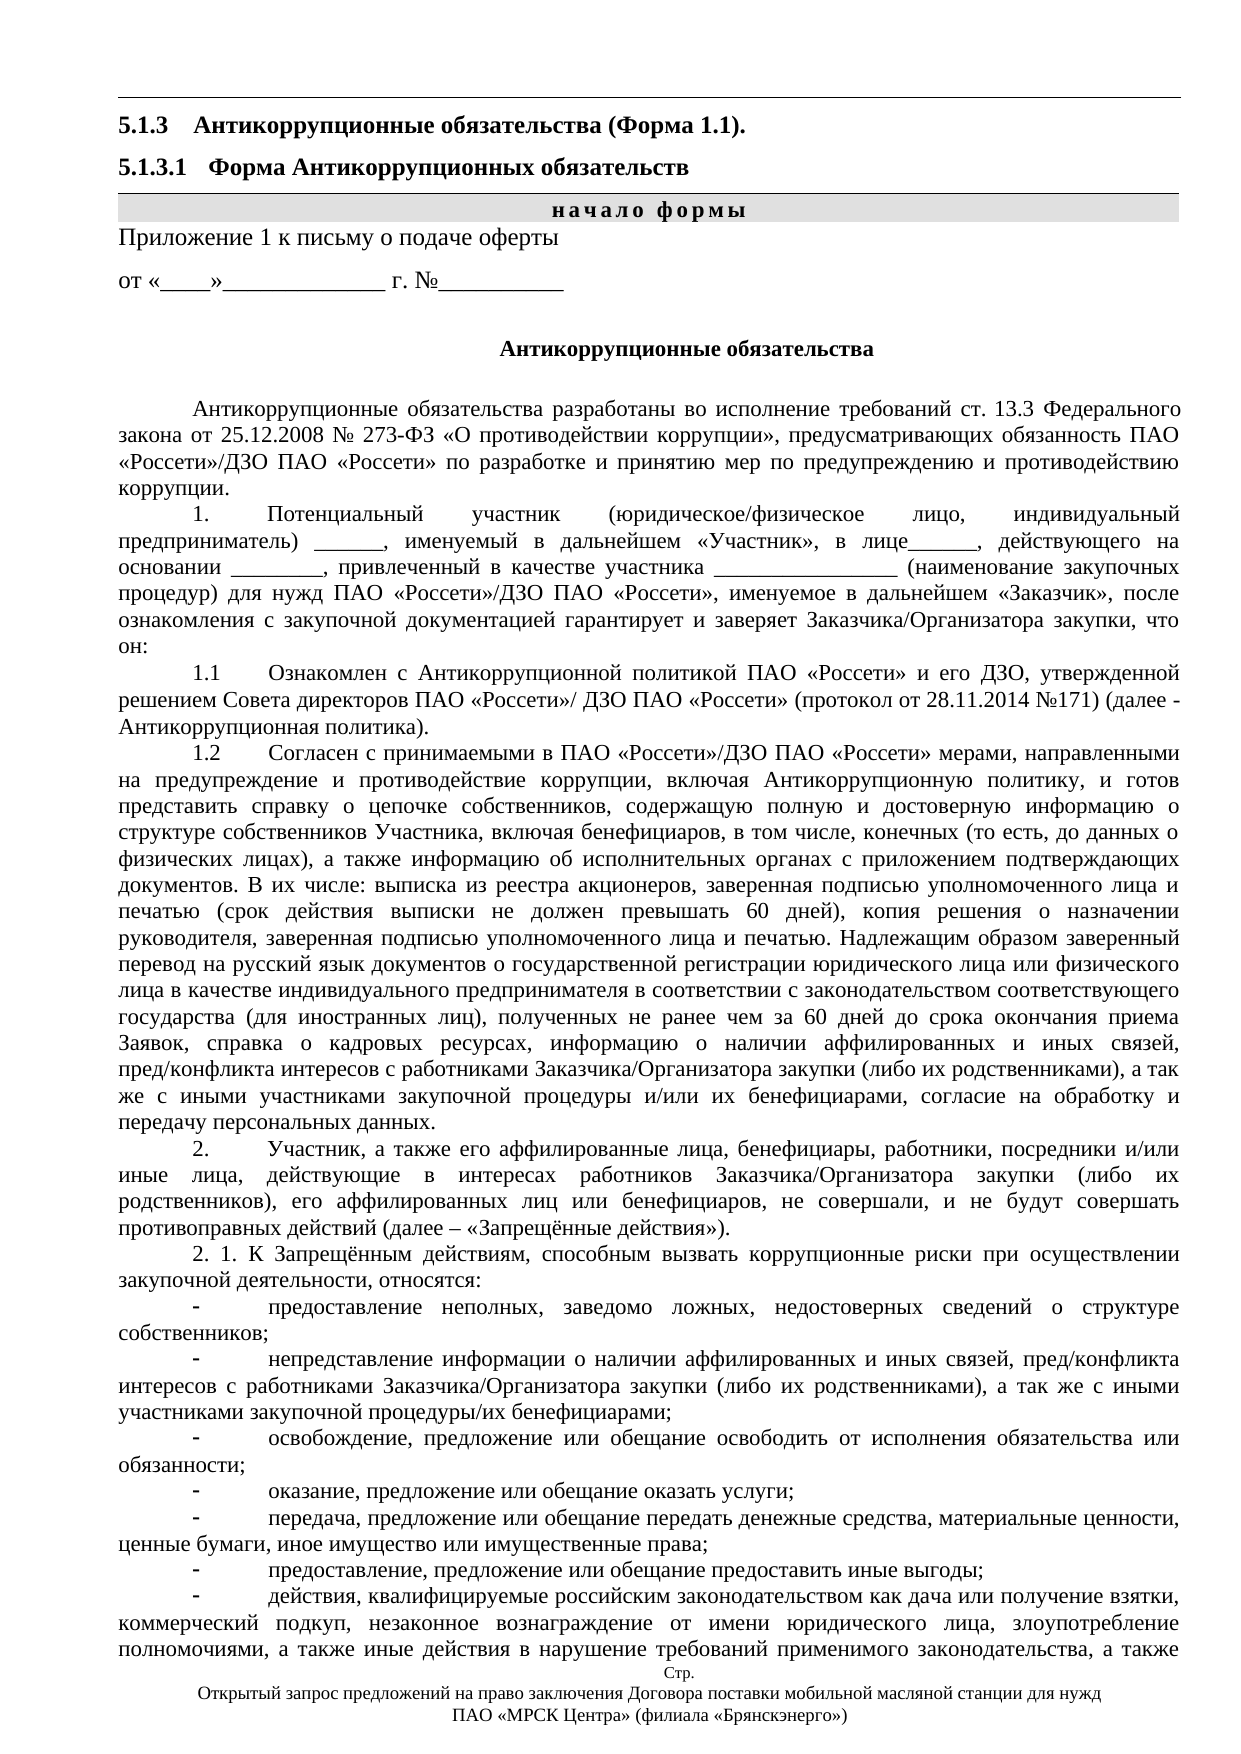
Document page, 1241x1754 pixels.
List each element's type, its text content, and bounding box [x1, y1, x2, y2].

list освобождение, предложение или обещание освободить от исполнения обязательства или обязанности; [118, 1424, 1181, 1477]
list Согласен с принимаемыми в ПАО «Россети»/ДЗО ПАО «Россети» мерами, направленными на предупреждение и противодействие коррупции, включая Антикоррупционную политику, и готов представить справку о цепочке собственников, содержащую полную и достоверную информацию о структуре собственников Участника, включая бенефициаров, в том числе, конечных (то есть, до данных о физических лицах), а также информацию об исполнительных органах с приложением подтверждающих документов. В их числе: выписка из реестра акционеров, заверенная подписью уполномоченного лица и печатью (срок действия выписки не должен превышать 60 дней), копия решения о назначении руководителя, заверенная подписью уполномоченного лица и печатью. Надлежащим образом заверенный перевод на русский язык документов о государственной регистрации юридического лица или физического лица в качестве индивидуального предпринимателя в соответствии с законодательством соответствующего государства (для иностранных лиц), полученных не ранее чем за 60 дней до срока окончания приема Заявок, справка о кадровых ресурсах, информацию о наличии аффилированных и иных связей, пред/конфликта интересов с работниками Заказчика/Организатора закупки (либо их родственниками), а так же с иными участниками закупочной процедуры и/или их бенефициарами, согласие на обработку и передачу персональных данных. [118, 739, 1181, 1134]
list непредставление информации о наличии аффилированных и иных связей, пред/конфликта интересов с работниками Заказчика/Организатора закупки (либо их родственниками), а так же с иными участниками закупочной процедуры/их бенефициарами; [118, 1345, 1181, 1424]
text начало формы [118, 194, 1179, 222]
text 1.1 Ознакомлен с Антикоррупционной политикой ПАО «Россети» и его ДЗО, утвержденной решением Совета директоров ПАО «Россети»/ ДЗО ПАО «Россети» (протокол от 28.11.2014 №171) (далее - Антикоррупционная политика). [118, 658, 1181, 739]
text от «____»_____________ г. №__________ [118, 266, 1181, 294]
list предоставление неполных, заведомо ложных, недостоверных сведений о структуре собственников; [118, 1293, 1181, 1345]
list передача, предложение или обещание передать денежные средства, материальные ценности, ценные бумаги, иное имущество или имущественные права; [118, 1503, 1181, 1556]
list предоставление, предложение или обещание предоставить иные выгоды; [118, 1556, 1181, 1583]
list Участник, а также его аффилированные лица, бенефициары, работники, посредники и/или иные лица, действующие в интересах работников Заказчика/Организатора закупки (либо их родственников), его аффилированных лиц или бенефициаров, не совершали, и не будут совершать противоправных действий (далее – «Запрещённые действия»). [118, 1134, 1181, 1240]
subtitle Форма Антикоррупционных обязательств [118, 152, 1181, 181]
list оказание, предложение или обещание оказать услуги; [118, 1477, 1181, 1503]
text Антикоррупционные обязательства [118, 335, 1181, 361]
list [118, 1583, 1181, 1662]
list Потенциальный участник (юридическое/физическое лицо, индивидуальный предприниматель) ______, именуемый в дальнейшем «Участник», в лице______, действующего на основании ________, привлеченный в качестве участника ________________ (наименование закупочных процедур) для нужд ПАО «Россети»/ДЗО ПАО «Россети», именуемое в дальнейшем «Заказчик», после ознакомления с закупочной документацией гарантирует и заверяет Заказчика/Организатора закупки, что он: [118, 500, 1181, 658]
subtitle Антикоррупционные обязательства (Форма 1.1). [118, 111, 1181, 139]
text Приложение 1 к письму о подаче оферты [118, 222, 1181, 251]
text 2. 1. К Запрещённым действиям, способным вызвать коррупционные риски при осуществлении закупочной деятельности, относятся: [118, 1240, 1181, 1293]
text Антикоррупционные обязательства разработаны во исполнение требований ст. 13.3 Федерального закона от 25.12.2008 № 273-ФЗ «О противодействии коррупции», предусматривающих обязанность ПАО «Россети»/ДЗО ПАО «Россети» по разработке и принятию мер по предупреждению и противодействию коррупции. [118, 395, 1181, 500]
